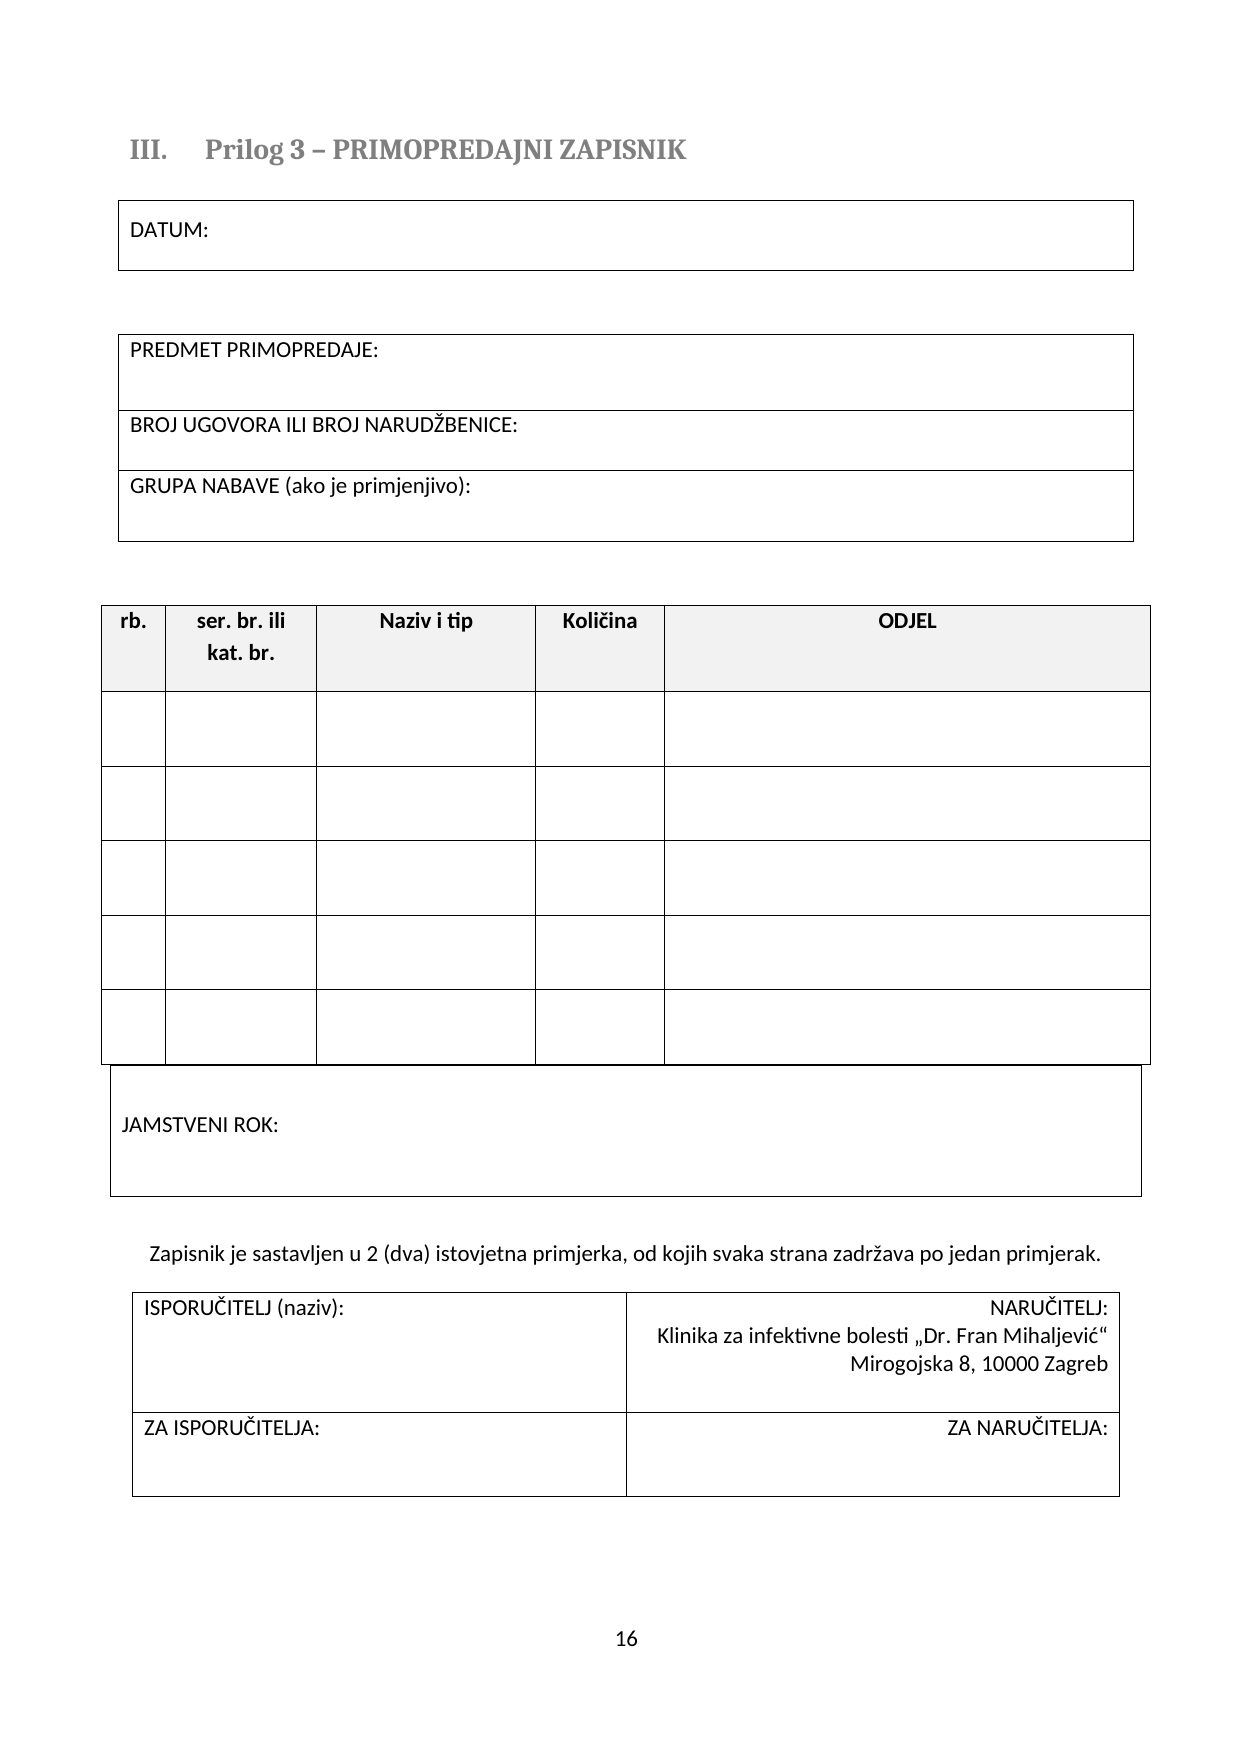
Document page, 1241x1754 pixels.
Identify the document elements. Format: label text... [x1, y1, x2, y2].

table_cell [536, 990, 664, 1063]
table_cell ZA ISPORUČITELJA: [133, 1413, 626, 1496]
table_cell [536, 916, 664, 989]
table_cell [536, 692, 664, 766]
list Zapisnik je sastavljen u 2 (dva) istovjetna primjerka, od kojih svaka strana zadržava po jedan primjerak. [130, 1239, 1122, 1267]
table_cell [317, 916, 535, 989]
table_cell [536, 767, 664, 840]
table_cell [317, 767, 535, 840]
list Prilog 3 – PRIMOPREDAJNI ZAPISNIK [167, 133, 1122, 166]
table_cell [536, 841, 664, 914]
table_header ISPORUČITELJ (naziv): [133, 1293, 626, 1412]
table_cell [665, 767, 1150, 840]
table_cell [166, 841, 316, 914]
table_header ODJEL [665, 606, 1150, 691]
table_header JAMSTVENI ROK: [111, 1066, 1141, 1196]
table_cell GRUPA NABAVE (ako je primjenjivo): [119, 471, 1133, 541]
table_header rb. [102, 606, 165, 691]
table_header PREDMET PRIMOPREDAJE: [119, 335, 1133, 409]
table_header ser. br. ili kat. br. [166, 606, 316, 691]
table_header DATUM: [119, 201, 1133, 270]
table_cell ZA NARUČITELJA: [627, 1413, 1119, 1496]
table_cell [102, 990, 165, 1063]
table_cell [166, 990, 316, 1063]
table_header Naziv i tip [317, 606, 535, 691]
table_cell [317, 990, 535, 1063]
table_cell [166, 767, 316, 840]
table_header Količina [536, 606, 664, 691]
table_header NARUČITELJ: Klinika za infektivne bolesti „Dr. Fran Mihaljević“ Mirogojska 8, 10000 Zagreb [627, 1293, 1119, 1412]
table_cell [166, 916, 316, 989]
table_cell BROJ UGOVORA ILI BROJ NARUDŽBENICE: [119, 411, 1133, 470]
table_cell [102, 692, 165, 766]
table_cell [665, 692, 1150, 766]
table_cell [665, 841, 1150, 914]
table_cell [317, 692, 535, 766]
table_cell [102, 767, 165, 840]
table_cell [102, 916, 165, 989]
table_cell [317, 841, 535, 914]
table_cell [166, 692, 316, 766]
table_cell [665, 916, 1150, 989]
table_cell [102, 841, 165, 914]
table_cell [665, 990, 1150, 1063]
